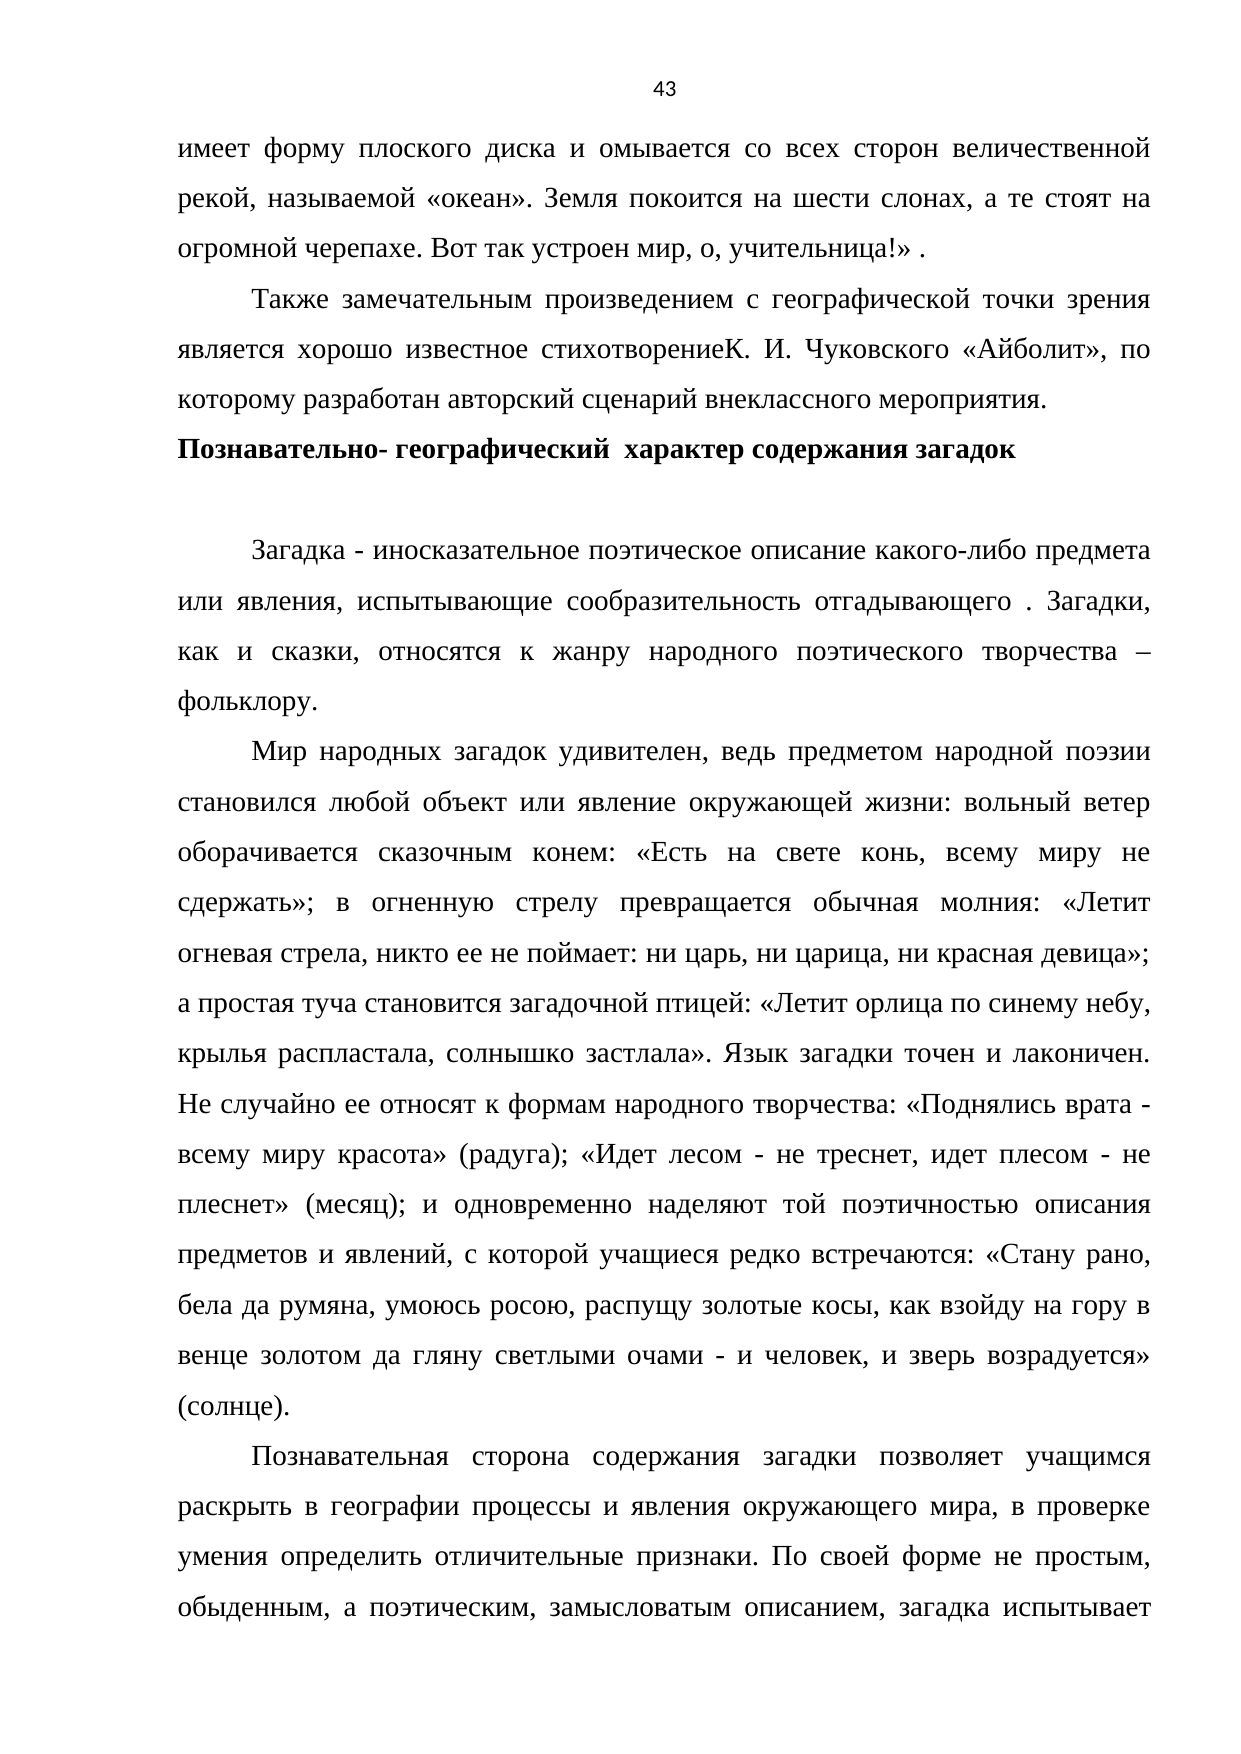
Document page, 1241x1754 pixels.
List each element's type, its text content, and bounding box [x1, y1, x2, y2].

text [177, 130, 1152, 264]
text Также замечательным произведением с географической точки зрения является хорошо известное стихотворениеК. И. Чуковского «Айболит», по которому разработан авторский сценарий внеклассного мероприятия. [177, 281, 1152, 415]
text Мир народных загадок удивителен, ведь предметом народной поэзии становился любой объект или явление окружающей жизни: вольный ветер оборачивается сказочным конем: «Есть на свете конь, всему миру не сдержать»; в огненную стрелу превращается обычная молния: «Летит огневая стрела, никто ее не поймает: ни царь, ни царица, ни красная девица»; а простая туча становится загадочной птицей: «Летит орлица по синему небу, крылья распластала, солнышко застлала». Язык загадки точен и лаконичен. Не случайно ее относят к формам народного творчества: «Поднялись врата - всему миру красота» (радуга); «Идет лесом - не треснет, идет плесом - не плеснет» (месяц); и одновременно наделяют той поэтичностью описания предметов и явлений, с которой учащиеся редко встречаются: «Стану рано, бела да румяна, умоюсь росою, распущу золотые косы, как взойду на гору в венце золотом да гляну светлыми очами - и человек, и зверь возрадуется» (солнце). [177, 733, 1152, 1421]
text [177, 1438, 1152, 1622]
text Познавательно- географический характер содержания загадок [177, 432, 1152, 465]
text Загадка - иносказательное поэтическое описание какого-либо предмета или явления, испытывающие сообразительность отгадывающего . Загадки, как и сказки, относятся к жанру народного поэтического творчества – фольклору. [177, 532, 1152, 717]
